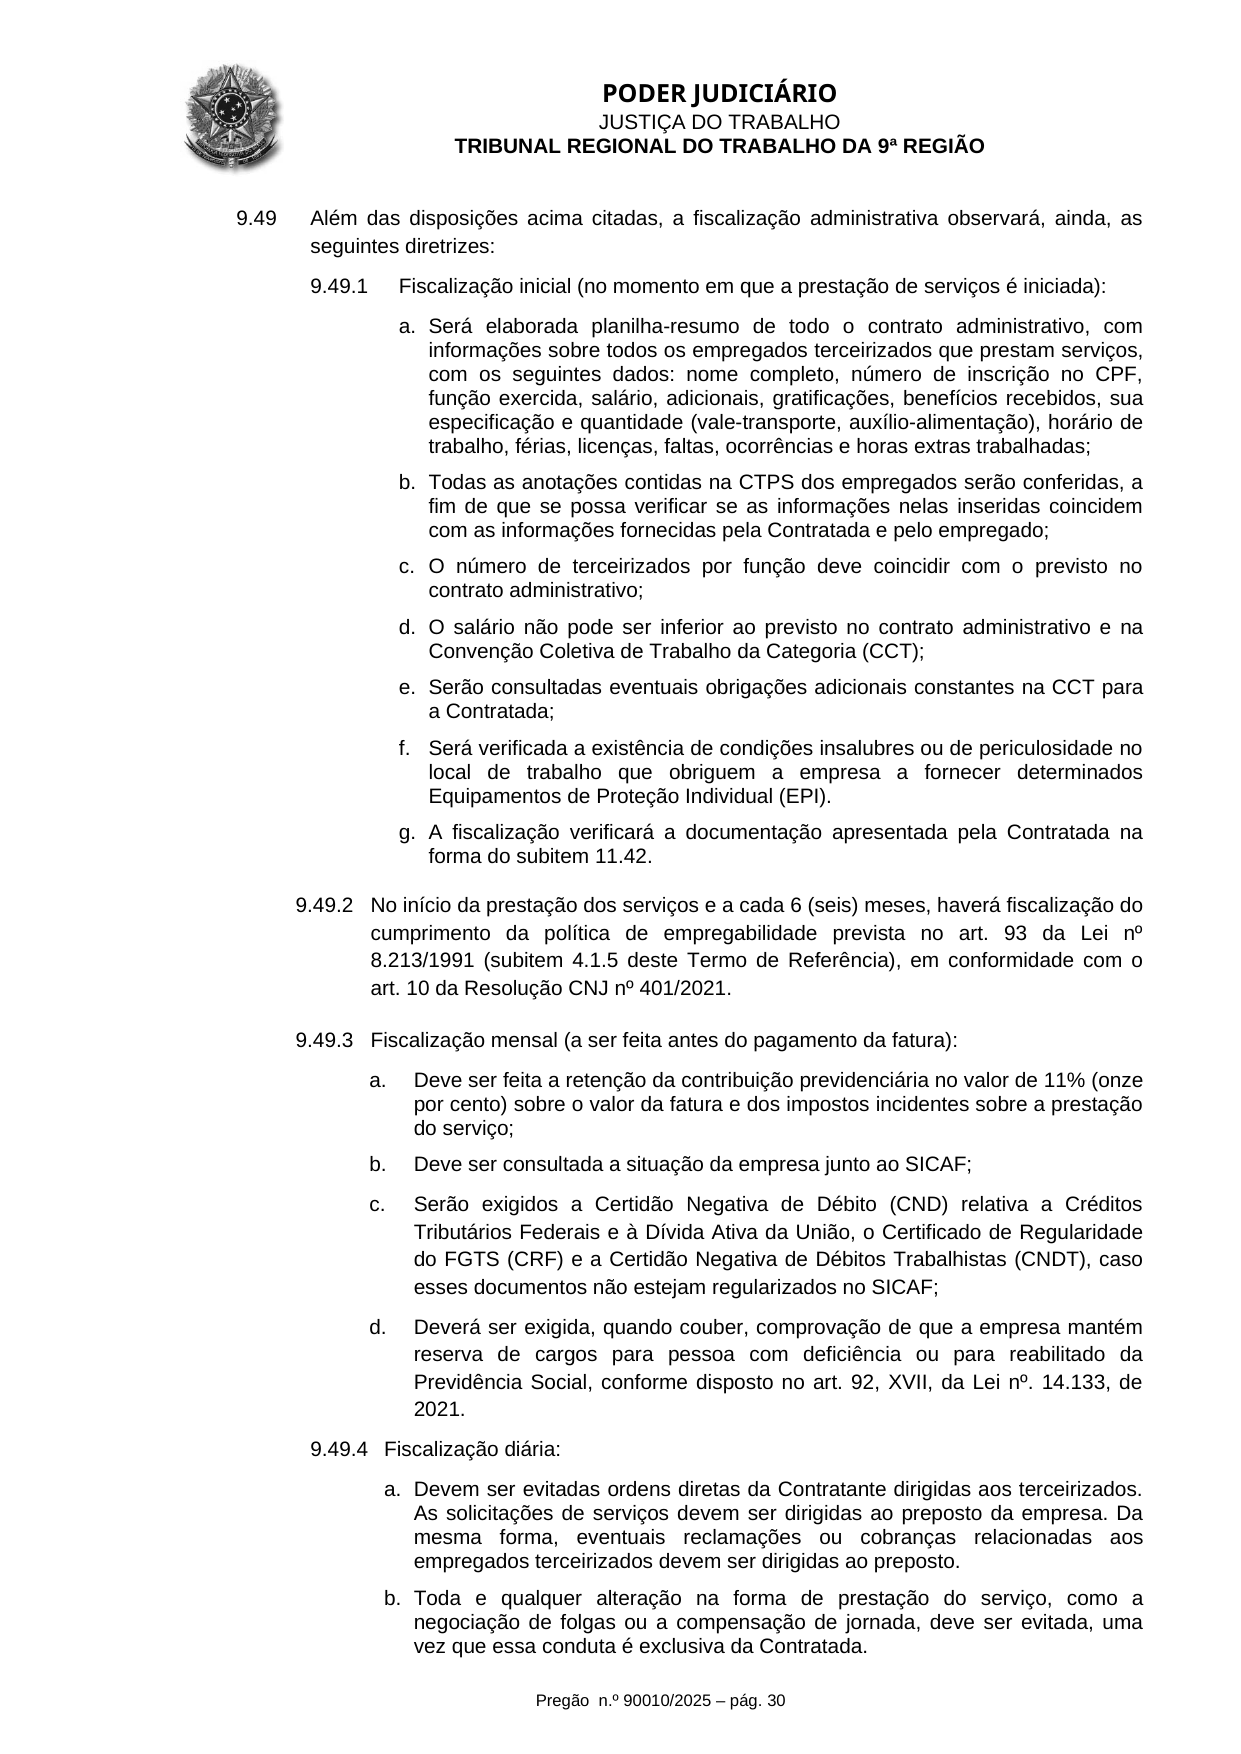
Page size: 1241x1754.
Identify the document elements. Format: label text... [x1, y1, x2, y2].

list Fiscalização diária: [310, 1437, 1144, 1461]
list Deve ser feita a retenção da contribuição previdenciária no valor de 11% (onze por cento) sobre o valor da fatura e dos impostos incidentes sobre a prestação do serviço; [369, 1068, 1144, 1140]
list Deverá ser exigida, quando couber, comprovação de que a empresa mantém reserva de cargos para pessoa com deficiência ou para reabilitado da Previdência Social, conforme disposto no art. 92, XVII, da Lei nº. 14.133, de 2021. [369, 1315, 1144, 1421]
list Deve ser consultada a situação da empresa junto ao SICAF; [369, 1152, 1144, 1176]
list Será verificada a existência de condições insalubres ou de periculosidade no local de trabalho que obriguem a empresa a fornecer determinados Equipamentos de Proteção Individual (EPI). [399, 736, 1144, 807]
list Todas as anotações contidas na CTPS dos empregados serão conferidas, a fim de que se possa verificar se as informações nelas inseridas coincidem com as informações fornecidas pela Contratada e pelo empregado; [399, 470, 1144, 542]
list O salário não pode ser inferior ao previsto no contrato administrativo e na Convenção Coletiva de Trabalho da Categoria (CCT); [399, 615, 1144, 663]
list Será elaborada planilha-resumo de todo o contrato administrativo, com informações sobre todos os empregados terceirizados que prestam serviços, com os seguintes dados: nome completo, número de inscrição no CPF, função exercida, salário, adicionais, gratificações, benefícios recebidos, sua especificação e quantidade (vale-transporte, auxílio-alimentação), horário de trabalho, férias, licenças, faltas, ocorrências e horas extras trabalhadas; [399, 314, 1144, 457]
list Fiscalização inicial (no momento em que a prestação de serviços é iniciada): [310, 274, 1144, 298]
list A fiscalização verificará a documentação apresentada pela Contratada na forma do subitem 11.42. [399, 820, 1144, 868]
list Toda e qualquer alteração na forma de prestação do serviço, como a negociação de folgas ou a compensação de jornada, deve ser evitada, uma vez que essa conduta é exclusiva da Contratada. [384, 1586, 1144, 1657]
list Além das disposições acima citadas, a fiscalização administrativa observará, ainda, as seguintes diretrizes: [236, 206, 1144, 258]
list Devem ser evitadas ordens diretas da Contratante dirigidas aos terceirizados. As solicitações de serviços devem ser dirigidas ao preposto da empresa. Da mesma forma, eventuais reclamações ou cobranças relacionadas aos empregados terceirizados devem ser dirigidas ao preposto. [384, 1477, 1144, 1573]
list Serão consultadas eventuais obrigações adicionais constantes na CCT para a Contratada; [399, 675, 1144, 723]
picture [180, 60, 285, 177]
list Fiscalização mensal (a ser feita antes do pagamento da fatura): [295, 1028, 1144, 1052]
list Serão exigidos a Certidão Negativa de Débito (CND) relativa a Créditos Tributários Federais e à Dívida Ativa da União, o Certificado de Regularidade do FGTS (CRF) e a Certidão Negativa de Débitos Trabalhistas (CNDT), caso esses documentos não estejam regularizados no SICAF; [369, 1192, 1144, 1299]
list No início da prestação dos serviços e a cada 6 (seis) meses, haverá fiscalização do cumprimento da política de empregabilidade prevista no art. 93 da Lei nº 8.213/1991 (subitem 4.1.5 deste Termo de Referência), em conformidade com o art. 10 da Resolução CNJ nº 401/2021. [295, 893, 1144, 999]
list O número de terceirizados por função deve coincidir com o previsto no contrato administrativo; [399, 554, 1144, 602]
